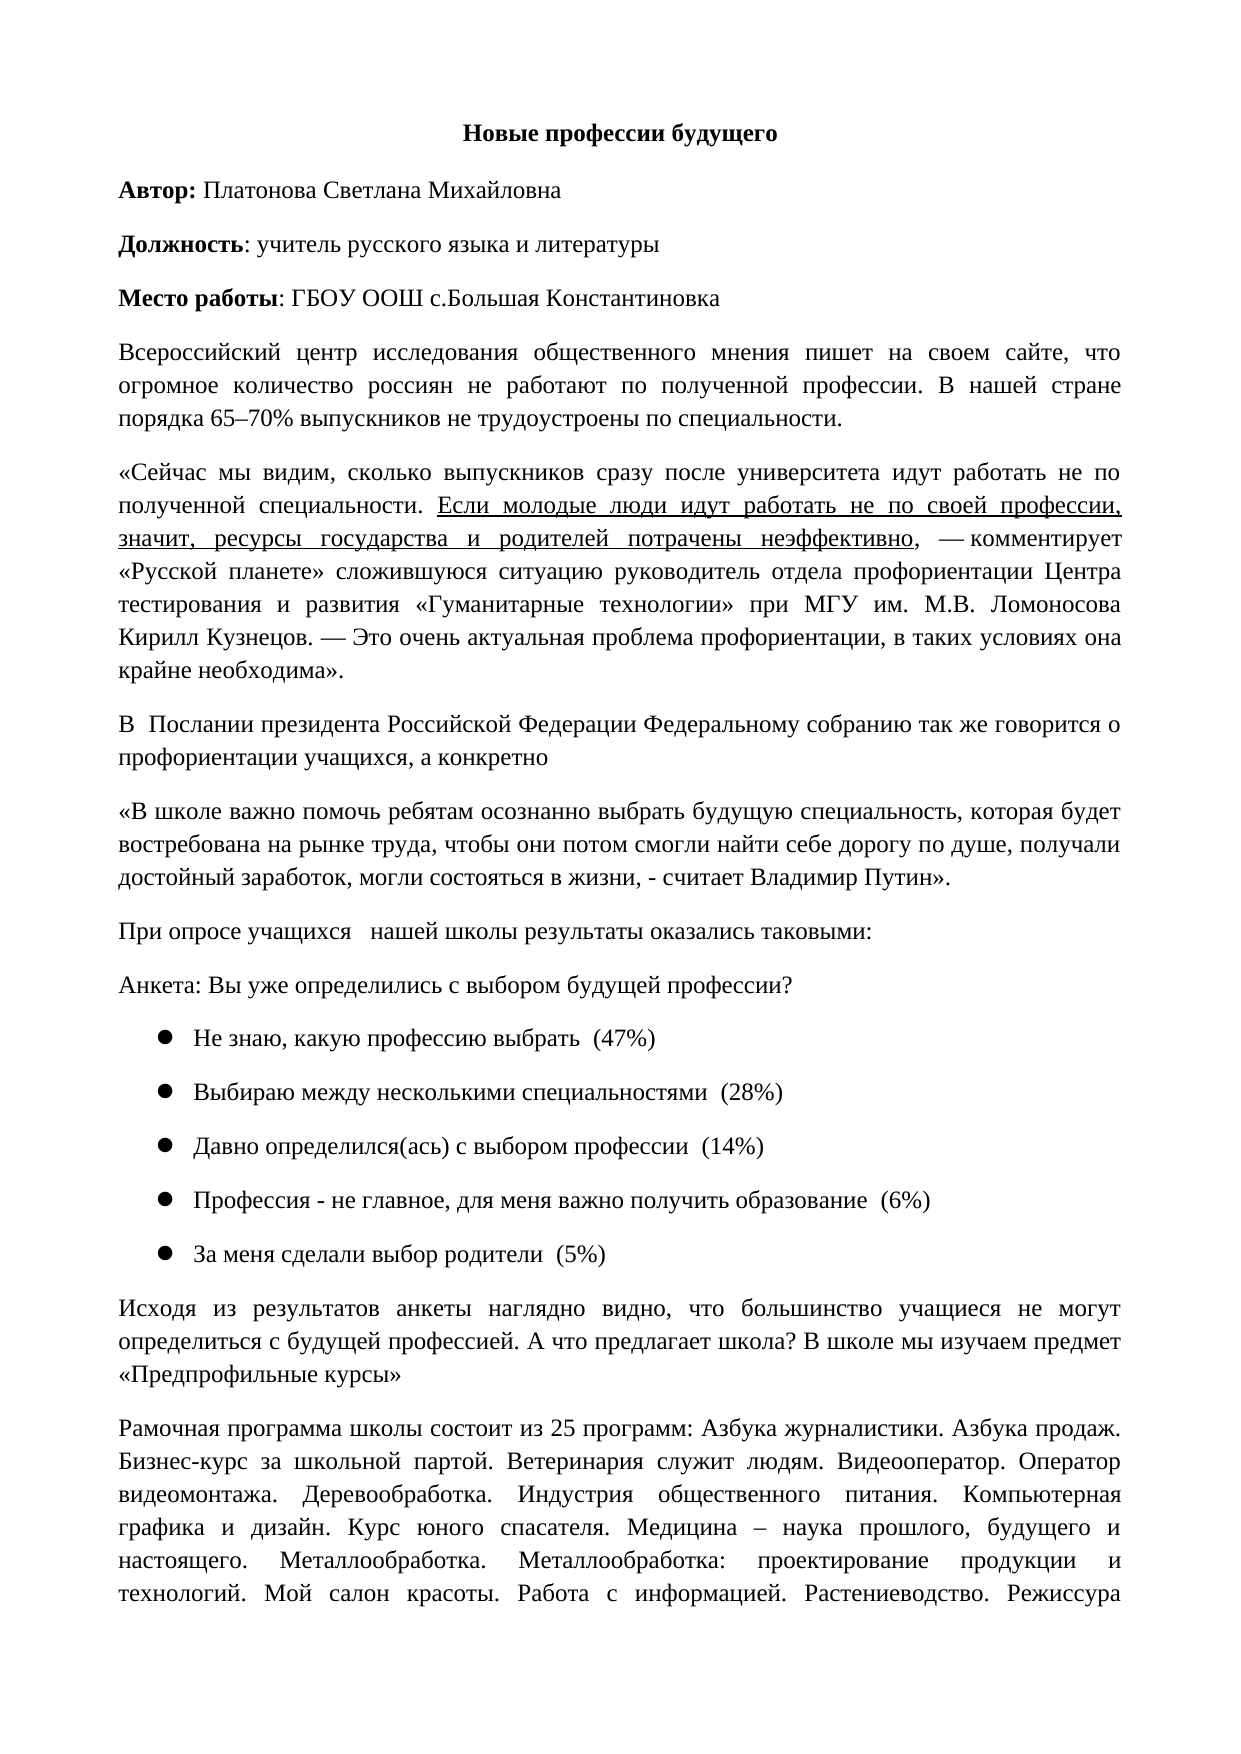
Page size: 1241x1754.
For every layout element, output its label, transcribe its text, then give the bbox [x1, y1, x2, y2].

text Всероссийский центр исследования общественного мнения пишет на своем сайте, что огромное количество россиян не работают по полученной профессии. В нашей стране порядка 65–70% выпускников не трудоустроены по специальности. [118, 337, 1122, 432]
text Анкета: Вы уже определились с выбором будущей профессии? [118, 970, 1122, 998]
text При опросе учащихся нашей школы результаты оказались таковыми: [118, 916, 1122, 944]
list Профессия - не главное, для меня важно получить образование (6%) [156, 1185, 1122, 1214]
text Автор: Платонова Светлана Михайловна [118, 176, 1122, 204]
text Исходя из результатов анкеты наглядно видно, что большинство учащиеся не могут определиться с будущей профессией. А что предлагает школа? В школе мы изучаем предмет «Предпрофильные курсы» [118, 1293, 1122, 1388]
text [118, 1413, 1122, 1607]
text «В школе важно помочь ребятам осознанно выбрать будущую специальность, которая будет востребована на рынке труда, чтобы они потом смогли найти себе дорогу по душе, получали достойный заработок, могли состояться в жизни, - считает Владимир Путин». [118, 796, 1122, 891]
list Выбираю между несколькими специальностями (28%) [156, 1077, 1122, 1106]
list За меня сделали выбор родители (5%) [156, 1239, 1122, 1268]
text Новые профессии будущего [118, 118, 1122, 147]
list Давно определился(ась) с выбором профессии (14%) [156, 1131, 1122, 1160]
text Место работы: ГБОУ ООШ с.Большая Константиновка [118, 283, 1122, 312]
text Должность: учитель русского языка и литературы [118, 229, 1122, 258]
text «Сейчас мы видим, сколько выпускников сразу после университета идут работать не по полученной специальности. Если молодые люди идут работать не по своей профессии, значит, ресурсы государства и родителей потрачены неэффективно, — комментирует «Русской планете» сложившуюся ситуацию руководитель отдела профориентации Центра тестирования и развития «Гуманитарные технологии» при МГУ им. М.В. Ломоносова Кирилл Кузнецов. — Это очень актуальная проблема профориентации, в таких условиях она крайне необходима». [118, 457, 1122, 684]
list Не знаю, какую профессию выбрать (47%) [156, 1023, 1122, 1052]
text В Послании президента Российской Федерации Федеральному собранию так же говорится о профориентации учащихся, а конкретно [118, 709, 1122, 771]
